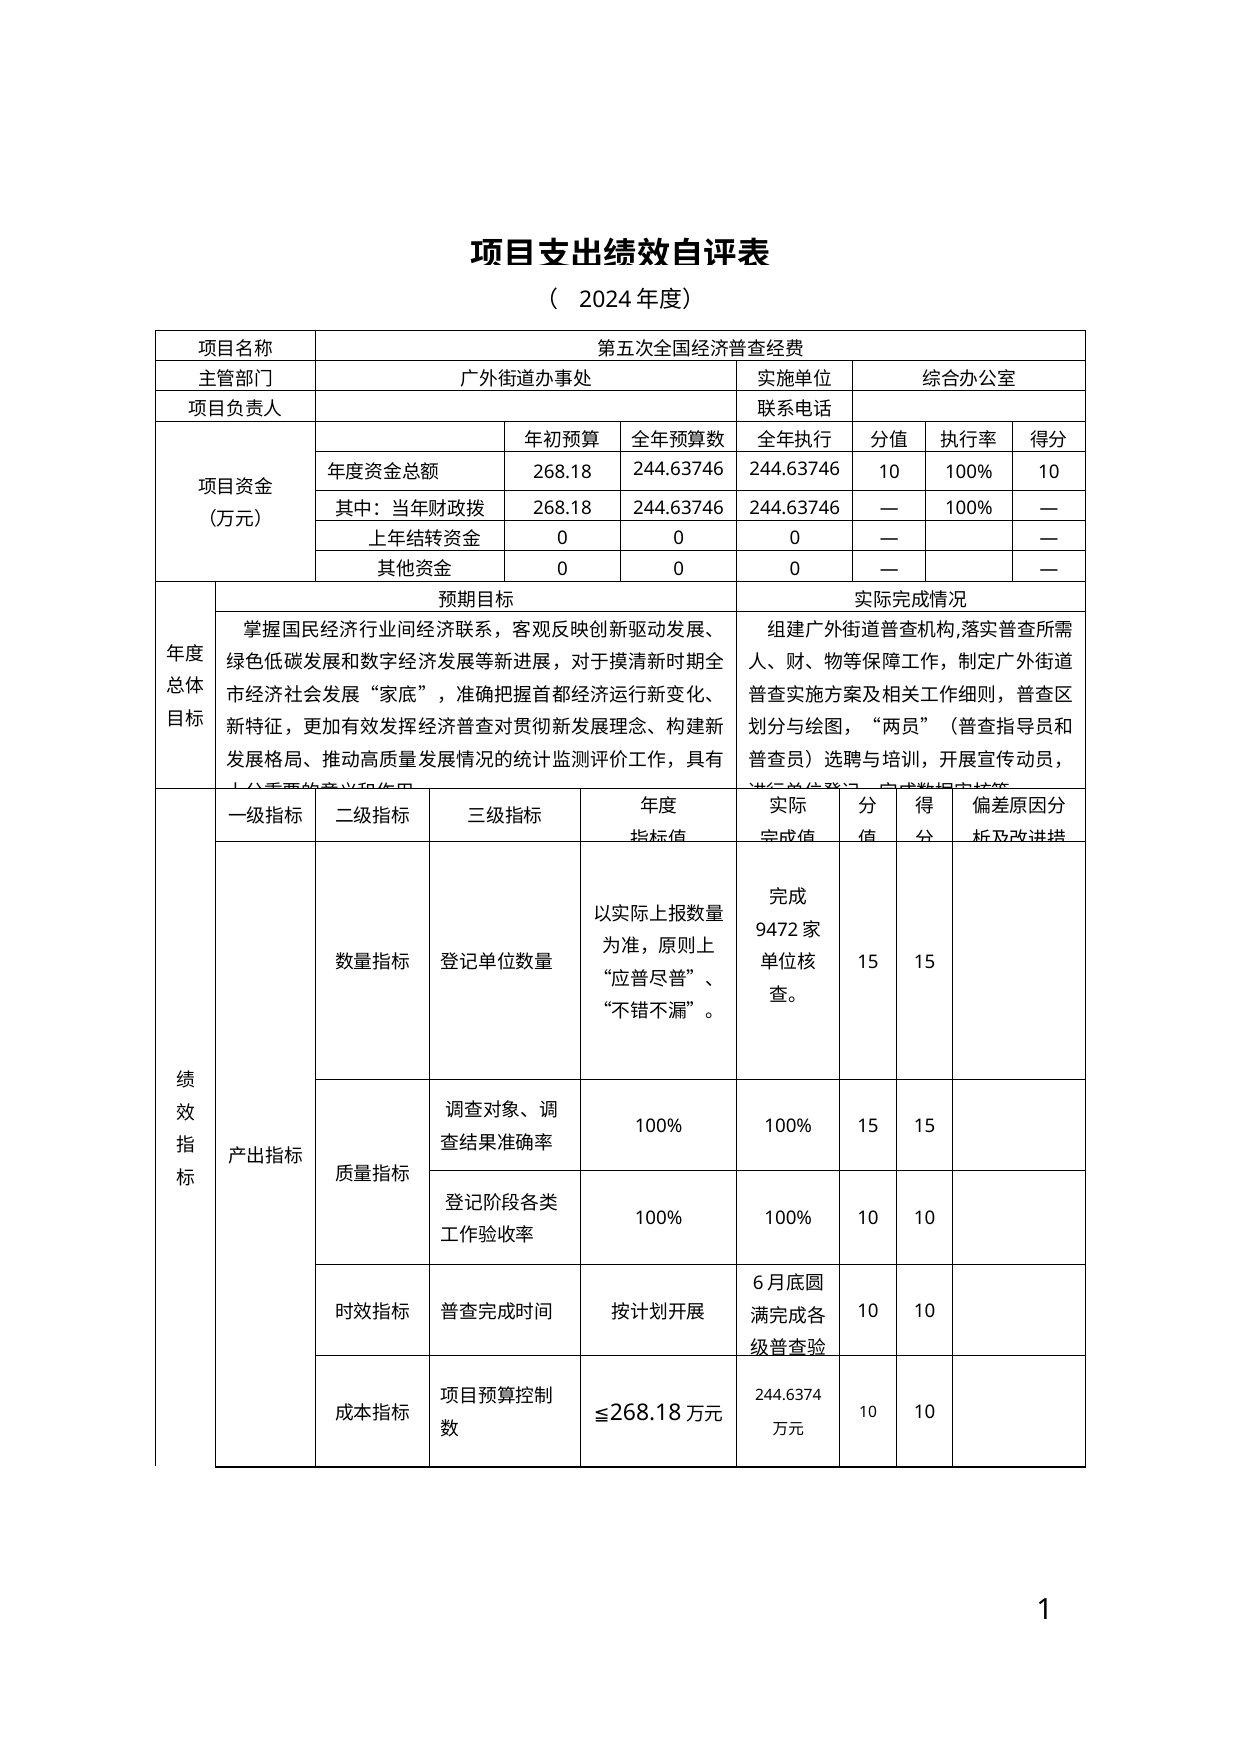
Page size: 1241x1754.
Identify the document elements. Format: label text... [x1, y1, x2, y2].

table_cell 主管部门 [156, 361, 315, 390]
table_cell 全年执行数 [737, 422, 852, 451]
table_cell 分值 [840, 789, 896, 841]
table_cell 得分 [897, 789, 952, 841]
table_cell 6月底圆满完成各级普查验收工作 [737, 1265, 839, 1355]
table_cell 100% [926, 491, 1012, 520]
table_cell 登记阶段各类工作验收率 [430, 1171, 580, 1264]
table_cell [953, 1265, 1085, 1355]
table_cell [953, 1080, 1085, 1169]
table_cell 10 [897, 1171, 952, 1264]
table_cell 执行率 [926, 422, 1012, 451]
table_cell 年度 指标值 [581, 789, 736, 841]
table_cell 项目预算控制数 [430, 1356, 580, 1466]
table_cell 10 [840, 1265, 896, 1355]
table_cell 其中：当年财政拨款 [316, 491, 504, 520]
table_cell ≦268.18万元 [581, 1356, 736, 1466]
table_cell — [853, 551, 925, 581]
table_cell 10 [840, 1171, 896, 1264]
table_cell 一级指标 [216, 789, 315, 841]
table_cell 10 [1013, 452, 1085, 490]
table_cell 联系电话 [737, 391, 852, 421]
table_cell 10 [897, 1265, 952, 1355]
table_cell [853, 391, 1085, 421]
table_cell 年初预算数 [505, 422, 620, 451]
table_cell 0 [505, 521, 620, 550]
table_cell 按计划开展 [581, 1265, 736, 1355]
table_cell 二级指标 [316, 789, 429, 841]
table_cell 项目负责人 [156, 391, 315, 421]
table_cell 上年结转资金 [316, 521, 504, 550]
table_cell 244.637469 [621, 452, 736, 490]
table_cell 时效指标 [316, 1265, 429, 1355]
table_cell 调查对象、调查结果准确率 [430, 1080, 580, 1169]
table_cell [953, 1171, 1085, 1264]
table_cell 年度总体目标 [156, 582, 215, 787]
table_cell 广外街道办事处 [316, 361, 736, 390]
table_cell 预期目标 [216, 582, 736, 611]
table_cell 0 [737, 521, 852, 550]
table_cell 掌握国民经济行业间经济联系，客观反映创新驱动发展、绿色低碳发展和数字经济发展等新进展，对于摸清新时期全市经济社会发展“家底”，准确把握首都经济运行新变化、新特征，更加有效发挥经济普查对贯彻新发展理念、构建新发展格局、推动高质量发展情况的统计监测评价工作，具有十分重要的意义和作用。 [216, 612, 736, 787]
table_cell 15 [840, 1080, 896, 1169]
table_cell — [1013, 491, 1085, 520]
table_cell 244.637469 [737, 491, 852, 520]
table_cell 实际 完成值 [737, 789, 839, 841]
table_cell 10 [897, 1356, 952, 1466]
table_cell 年度资金总额 [316, 452, 504, 490]
table_cell 0 [621, 551, 736, 581]
table_cell [926, 551, 1012, 581]
table_cell 268.18 [505, 491, 620, 520]
table_cell 0 [737, 551, 852, 581]
table_cell — [1013, 521, 1085, 550]
table_cell 244.6374万元 [737, 1356, 839, 1466]
table_cell 数量指标 [316, 842, 429, 1079]
table_cell 第五次全国经济普查经费 [316, 331, 1085, 360]
table_cell 绩 效 指 标 [156, 789, 215, 1466]
table_cell 100% [737, 1171, 839, 1264]
table_cell 268.18 [505, 452, 620, 490]
table_cell 组建广外街道普查机构,落实普查所需人、财、物等保障工作，制定广外街道普查实施方案及相关工作细则，普查区划分与绘图，“两员”（普查指导员和普查员）选聘与培训，开展宣传动员，进行单位登记，完成数据审核等。 [737, 612, 1085, 787]
table_cell 15 [897, 1080, 952, 1169]
table_cell 全年预算数 [621, 422, 736, 451]
table_cell 完成9472家单位核查。 [737, 842, 839, 1079]
table_cell 登记单位数量 [430, 842, 580, 1079]
table_cell 以实际上报数量为准，原则上“应普尽普”、“不错不漏”。 [581, 842, 736, 1079]
table_cell 三级指标 [430, 789, 580, 841]
table_cell 综合办公室 [853, 361, 1085, 390]
table_cell 分值 [853, 422, 925, 451]
table_cell 0 [621, 521, 736, 550]
table_cell 普查完成时间 [430, 1265, 580, 1355]
table_cell 100% [737, 1080, 839, 1169]
table_cell [953, 1356, 1085, 1466]
table_cell （ 2024年度） [155, 265, 1085, 330]
table_cell 质量指标 [316, 1080, 429, 1264]
table_cell — [853, 491, 925, 520]
table_cell 244.637469 [621, 491, 736, 520]
table_cell 实际完成情况 [737, 582, 1085, 611]
table_cell 项目名称 [156, 331, 315, 360]
table_cell 15 [897, 842, 952, 1079]
table_cell 项目资金 （万元） [156, 422, 315, 581]
table_cell 100% [926, 452, 1012, 490]
table_cell 0 [505, 551, 620, 581]
table_cell 15 [840, 842, 896, 1079]
table_cell — [1013, 551, 1085, 581]
table_cell — [853, 521, 925, 550]
table_header 项目支出绩效自评表 [155, 219, 1085, 265]
table_cell 实施单位 [737, 361, 852, 390]
table_cell 偏差原因分析及改进措施 [953, 789, 1085, 841]
table_cell 10 [853, 452, 925, 490]
table_cell 其他资金 [316, 551, 504, 581]
table_cell [926, 521, 1012, 550]
table_cell 10 [840, 1356, 896, 1466]
table_cell [316, 422, 504, 451]
table_cell 100% [581, 1171, 736, 1264]
table_cell 得分 [1013, 422, 1085, 451]
table_cell 244.637469 [737, 452, 852, 490]
table_cell 100% [581, 1080, 736, 1169]
table_cell 成本指标 [316, 1356, 429, 1466]
table_cell [316, 391, 736, 421]
table_cell 产出指标 [216, 842, 315, 1466]
table_cell [953, 842, 1085, 1079]
